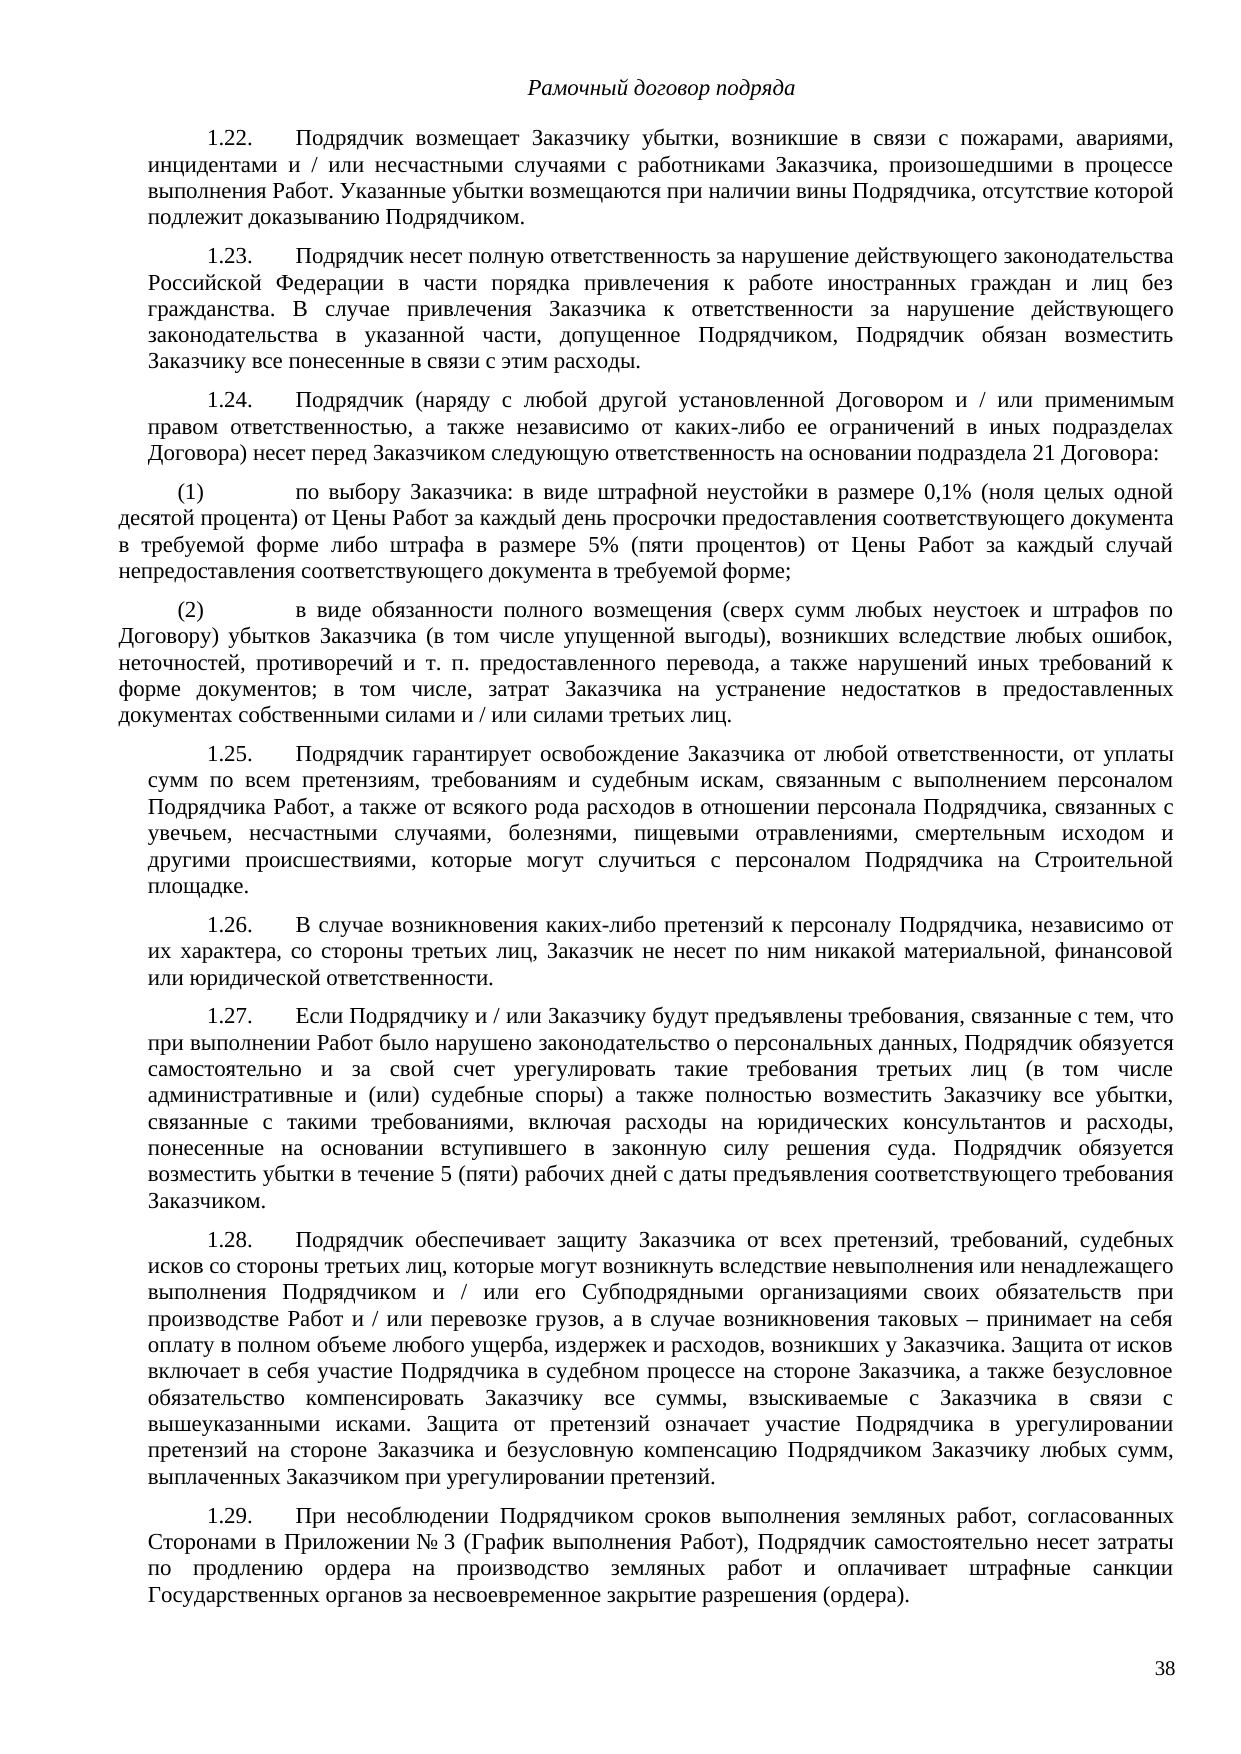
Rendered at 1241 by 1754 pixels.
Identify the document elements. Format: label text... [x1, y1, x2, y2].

text Если Подрядчику и / или Заказчику будут предъявлены требования, связанные с тем, что при выполнении Работ было нарушено законодательство о персональных данных, Подрядчик обязуется самостоятельно и за свой счет урегулировать такие требования третьих лиц (в том числе административные и (или) судебные споры) а также полностью возместить Заказчику все убытки, связанные с такими требованиями, включая расходы на юридических консультантов и расходы, понесенные на основании вступившего в законную силу решения суда. Подрядчик обязуется возместить убытки в течение 5 (пяти) рабочих дней с даты предъявления соответствующего требования Заказчиком. [148, 1002, 1175, 1213]
text по выбору Заказчика: в виде штрафной неустойки в размере 0,1% (ноля целых одной десятой процента) от Цены Работ за каждый день просрочки предоставления соответствующего документа в требуемой форме либо штрафа в размере 5% (пяти процентов) от Цены Работ за каждый случай непредоставления соответствующего документа в требуемой форме; [118, 478, 1175, 583]
text в виде обязанности полного возмещения (сверх сумм любых неустоек и штрафов по Договору) убытков Заказчика (в том числе упущенной выгоды), возникших вследствие любых ошибок, неточностей, противоречий и т. п. предоставленного перевода, а также нарушений иных требований к форме документов; в том числе, затрат Заказчика на устранение недостатков в предоставленных документах собственными силами и / или силами третьих лиц. [118, 596, 1175, 728]
text Подрядчик несет полную ответственность за нарушение действующего законодательства Российской Федерации в части порядка привлечения к работе иностранных граждан и лиц без гражданства. В случае привлечения Заказчика к ответственности за нарушение действующего законодательства в указанной части, допущенное Подрядчиком, Подрядчик обязан возместить Заказчику все понесенные в связи с этим расходы. [148, 242, 1175, 374]
text В случае возникновения каких-либо претензий к персоналу Подрядчика, независимо от их характера, со стороны третьих лиц, Заказчик не несет по ним никакой материальной, финансовой или юридической ответственности. [148, 911, 1175, 990]
text Подрядчик гарантирует освобождение Заказчика от любой ответственности, от уплаты сумм по всем претензиям, требованиям и судебным искам, связанным с выполнением персоналом Подрядчика Работ, а также от всякого рода расходов в отношении персонала Подрядчика, связанных с увечьем, несчастными случаями, болезнями, пищевыми отравлениями, смертельным исходом и другими происшествиями, которые могут случиться с персоналом Подрядчика на Строительной площадке. [148, 740, 1175, 898]
text При несоблюдении Подрядчиком сроков выполнения земляных работ, согласованных Сторонами в Приложении № 3 (График выполнения Работ), Подрядчик самостоятельно несет затраты по продлению ордера на производство земляных работ и оплачивает штрафные санкции Государственных органов за несвоевременное закрытие разрешения (ордера). [148, 1502, 1175, 1607]
text Подрядчик (наряду с любой другой установленной Договором и / или применимым правом ответственностью, а также независимо от каких-либо ее ограничений в иных подразделах Договора) несет перед Заказчиком следующую ответственность на основании подраздела 21 Договора: [148, 386, 1175, 466]
text Подрядчик обеспечивает защиту Заказчика от всех претензий, требований, судебных исков со стороны третьих лиц, которые могут возникнуть вследствие невыполнения или ненадлежащего выполнения Подрядчиком и / или его Субподрядными организациями своих обязательств при производстве Работ и / или перевозке грузов, а в случае возникновения таковых – принимает на себя оплату в полном объеме любого ущерба, издержек и расходов, возникших у Заказчика. Защита от исков включает в себя участие Подрядчика в судебном процессе на стороне Заказчика, а также безусловное обязательство компенсировать Заказчику все суммы, взыскиваемые с Заказчика в связи с вышеуказанными исками. Защита от претензий означает участие Подрядчика в урегулировании претензий на стороне Заказчика и безусловную компенсацию Подрядчиком Заказчику любых сумм, выплаченных Заказчиком при урегулировании претензий. [148, 1226, 1175, 1489]
text Подрядчик возмещает Заказчику убытки, возникшие в связи с пожарами, авариями, инцидентами и / или несчастными случаями с работниками Заказчика, произошедшими в процессе выполнения Работ. Указанные убытки возмещаются при наличии вины Подрядчика, отсутствие которой подлежит доказыванию Подрядчиком. [148, 124, 1175, 230]
